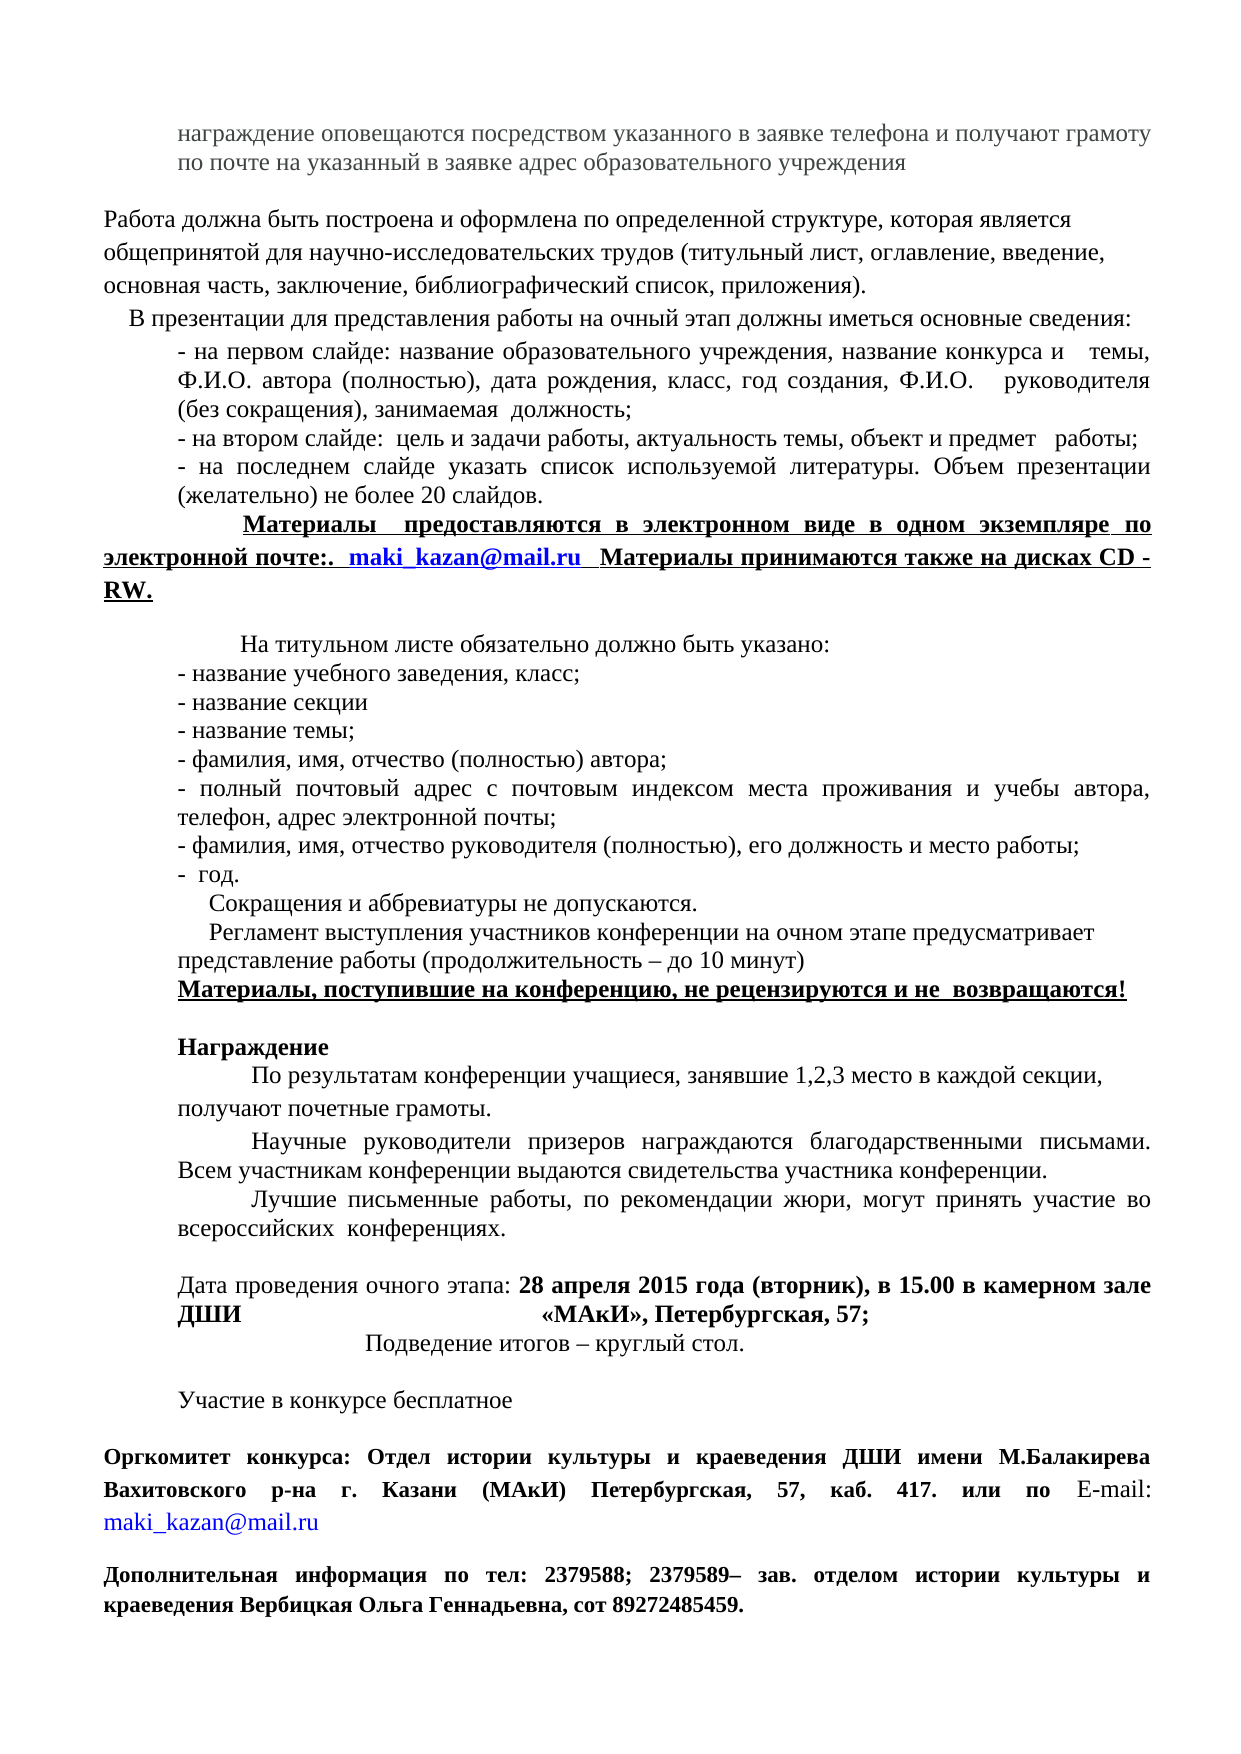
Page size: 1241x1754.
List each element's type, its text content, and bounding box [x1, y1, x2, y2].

text Лучшие письменные работы, по рекомендации жюри, могут принять участие во всероссийских конференциях. [177, 1184, 1152, 1241]
text Оргкомитет конкурса: Отдел истории культуры и краеведения ДШИ имени М.Балакирева Вахитовского р-на г. Казани (МАкИ) Петербургская, 57, каб. 417. или по Е-mail: maki_kazan@mail.ru [103, 1443, 1152, 1536]
text Дополнительная информация по тел: 2379588; 2379589– зав. отделом истории культуры и краеведения Вербицкая Ольга Геннадьевна, сот 89272485459. [103, 1561, 1152, 1617]
text По результатам конференции учащиеся, занявшие 1,2,3 место в каждой секции, получают почетные грамоты. [177, 1060, 1152, 1122]
text - на последнем слайде указать список используемой литературы. Объем презентации (желательно) не более 20 слайдов. [177, 451, 1152, 509]
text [177, 118, 1152, 176]
text Материалы предоставляются в электронном виде в одном экземпляре по электронной почте:. maki_kazan@mail.ru Материалы принимаются также на дисках CD - RW. [103, 509, 1152, 604]
text Материалы, поступившие на конференцию, не рецензируются и не возвращаются! [177, 974, 1152, 1003]
text Награждение [177, 1032, 1152, 1060]
text - полный почтовый адрес с почтовым индексом места проживания и учебы автора, телефон, адрес электронной почты; [177, 773, 1152, 830]
text Участие в конкурсе бесплатное [177, 1386, 1152, 1414]
text Сокращения и аббревиатуры не допускаются. [177, 888, 1152, 917]
text представление работы (продолжительность – до 10 минут) [177, 945, 1152, 974]
text - название учебного заведения, класс; [177, 658, 1152, 687]
text Подведение итогов – круглый стол. [177, 1328, 1152, 1356]
text - год. [177, 859, 1152, 888]
text - на первом слайде: название образовательного учреждения, название конкурса и темы, Ф.И.О. автора (полностью), дата рождения, класс, год создания, Ф.И.О. руководителя (без сокращения), занимаемая должность; [177, 336, 1152, 423]
text - фамилия, имя, отчество руководителя (полностью), его должность и место работы; [177, 830, 1152, 859]
text Регламент выступления участников конференции на очном этапе предусматривает [177, 917, 1152, 945]
text На титульном листе обязательно должно быть указано: [177, 629, 1152, 658]
text Работа должна быть построена и оформлена по определенной структуре, которая является общепринятой для научно-исследовательских трудов (титульный лист, оглавление, введение, основная часть, заключение, библиографический список, приложения). [103, 204, 1152, 299]
text Дата проведения очного этапа: 28 апреля 2015 года (вторник), в 15.00 в камерном зале ДШИ «МАкИ», Петербургская, 57; [177, 1270, 1152, 1328]
text В презентации для представления работы на очный этап должны иметься основные сведения: [29, 303, 1152, 332]
text - название секции [177, 687, 1152, 715]
text - фамилия, имя, отчество (полностью) автора; [177, 744, 1152, 773]
text Научные руководители призеров награждаются благодарственными письмами. Всем участникам конференции выдаются свидетельства участника конференции. [177, 1126, 1152, 1184]
text - на втором слайде: цель и задачи работы, актуальность темы, объект и предмет работы; [177, 423, 1152, 451]
text - название темы; [177, 715, 1152, 744]
